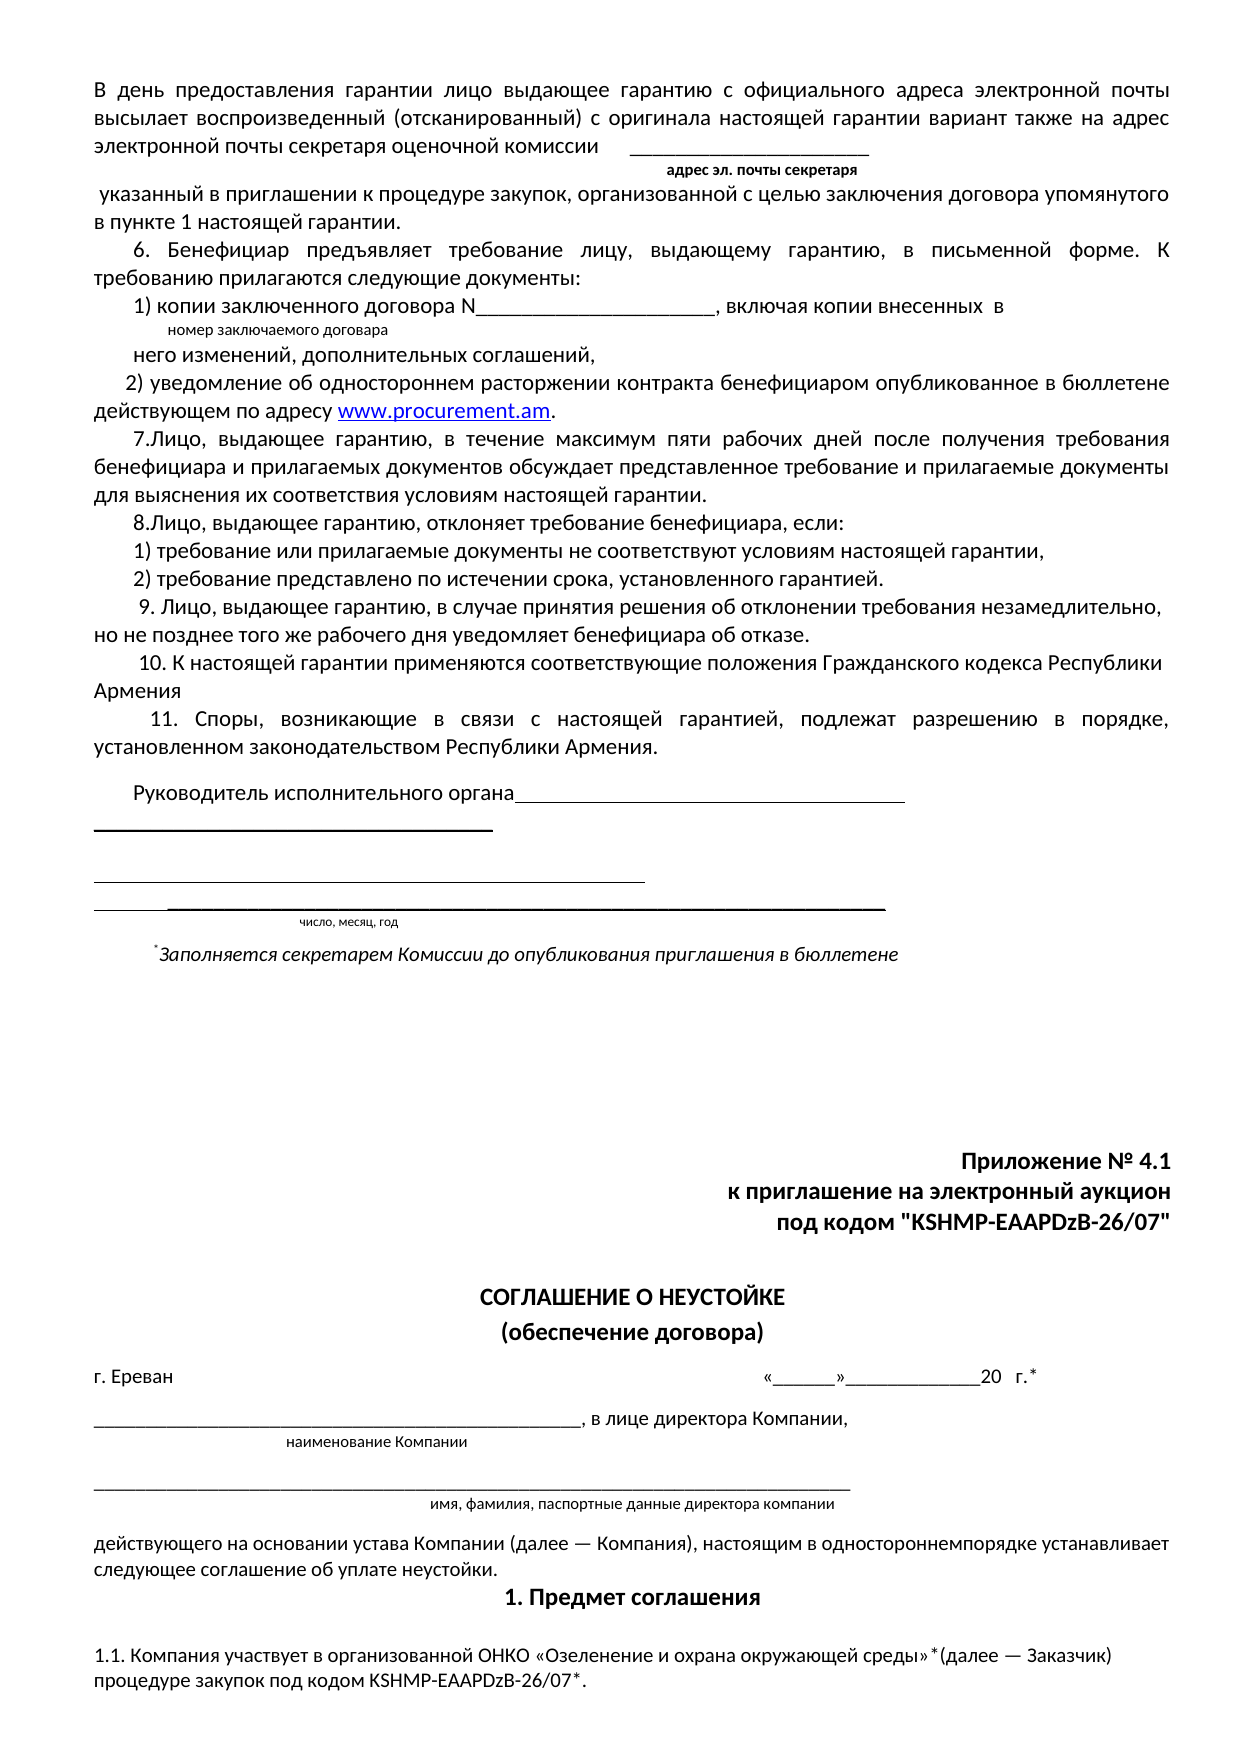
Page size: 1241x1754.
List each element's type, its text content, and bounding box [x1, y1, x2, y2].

text СОГЛАШЕНИЕ О НЕУСТОЙКЕ [94, 1281, 1171, 1312]
text число, месяц, год [94, 914, 1171, 942]
table_header «______»_____________20 г.* [581, 1364, 1050, 1406]
text _______________________________________________________________ [94, 857, 1171, 914]
text имя, фамилия, паспортные данные директора компании [94, 1493, 1171, 1514]
text *Заполняется секретарем Комиссии до опубликования приглашения в бюллетене [94, 942, 1171, 967]
text 1.1. Компания участвует в организованной ОНКО «Озеленение и охрана окружающей среды»*(далее — Заказчик) процедуре закупок под кодом KSHMP-EAAPDzB-26/07*. [94, 1642, 1171, 1693]
text _______________________________________________, в лице директора Компании, [94, 1406, 1171, 1431]
text В день предоставления гарантии лицо выдающее гарантию с официального адреса электронной почты высылает воспроизведенный (отсканированный) с оригинала настоящей гарантии вариант также на адрес электронной почты секретаря оценочной комиссии _____________________ [94, 75, 1171, 159]
text (обеспечение договора) [94, 1316, 1171, 1347]
text 2) уведомление об одностороннем расторжении контракта бенефициаром опубликованное в бюллетене действующем по адресу www.procurement.am. [94, 368, 1171, 424]
text под кодом "KSHMP-EAAPDzB-26/07" [94, 1206, 1171, 1237]
text адрес эл. почты секретаря [610, 159, 1171, 179]
text 10. К настоящей гарантии применяются соответствующие положения Гражданского кодекса Республики Армения [94, 648, 1171, 704]
text 1) копии заключенного договора N_____________________, включая копии внесенных в [94, 291, 1171, 319]
text 11. Споры, возникающие в связи с настоящей гарантией, подлежат разрешению в порядке, установленном законодательством Республики Армения. [94, 704, 1171, 760]
text номер заключаемого договара [94, 319, 1171, 340]
text 7.Лицо, выдающее гарантию, в течение максимум пяти рабочих дней после получения требования бенефициара и прилагаемых документов обсуждает представленное требование и прилагаемые документы для выяснения их соответствия условиям настоящей гарантии. [94, 424, 1171, 508]
text указанный в приглашении к процедуре закупок, организованной с целью заключения договора упомянутого в пункте 1 настоящей гарантии. [94, 179, 1171, 235]
text 9. Лицо, выдающее гарантию, в случае принятия решения об отклонении требования незамедлительно, но не позднее того же рабочего дня уведомляет бенефициара об отказе. [94, 592, 1171, 648]
table_header г. Ереван [83, 1364, 581, 1406]
text действующего на основании устава Компании (далее — Компания), настоящим в одностороннемпорядке устанавливает следующее соглашение об уплате неустойки. [94, 1530, 1171, 1581]
text Руководитель исполнительного органа ___________________________________ [94, 778, 1171, 834]
text наименование Компании [286, 1431, 1171, 1451]
text 8.Лицо, выдающее гарантию, отклоняет требование бенефициара, если: [94, 508, 1171, 536]
text 1) требование или прилагаемые документы не соответствуют условиям настоящей гарантии, [94, 536, 1171, 564]
text него изменений, дополнительных соглашений, [94, 340, 1171, 368]
text к приглашение на электронный аукцион [94, 1176, 1171, 1206]
text 2) требование представлено по истечении срока, установленного гарантией. [94, 564, 1171, 592]
text 6. Бенефициар предъявляет требование лицу, выдающему гарантию, в письменной форме. К требованию прилагаются следующие документы: [94, 235, 1171, 291]
text _________________________________________________________________________ [94, 1468, 1171, 1493]
text 1. Предмет соглашения [94, 1581, 1171, 1612]
text Приложение № 4.1 [94, 1145, 1171, 1176]
